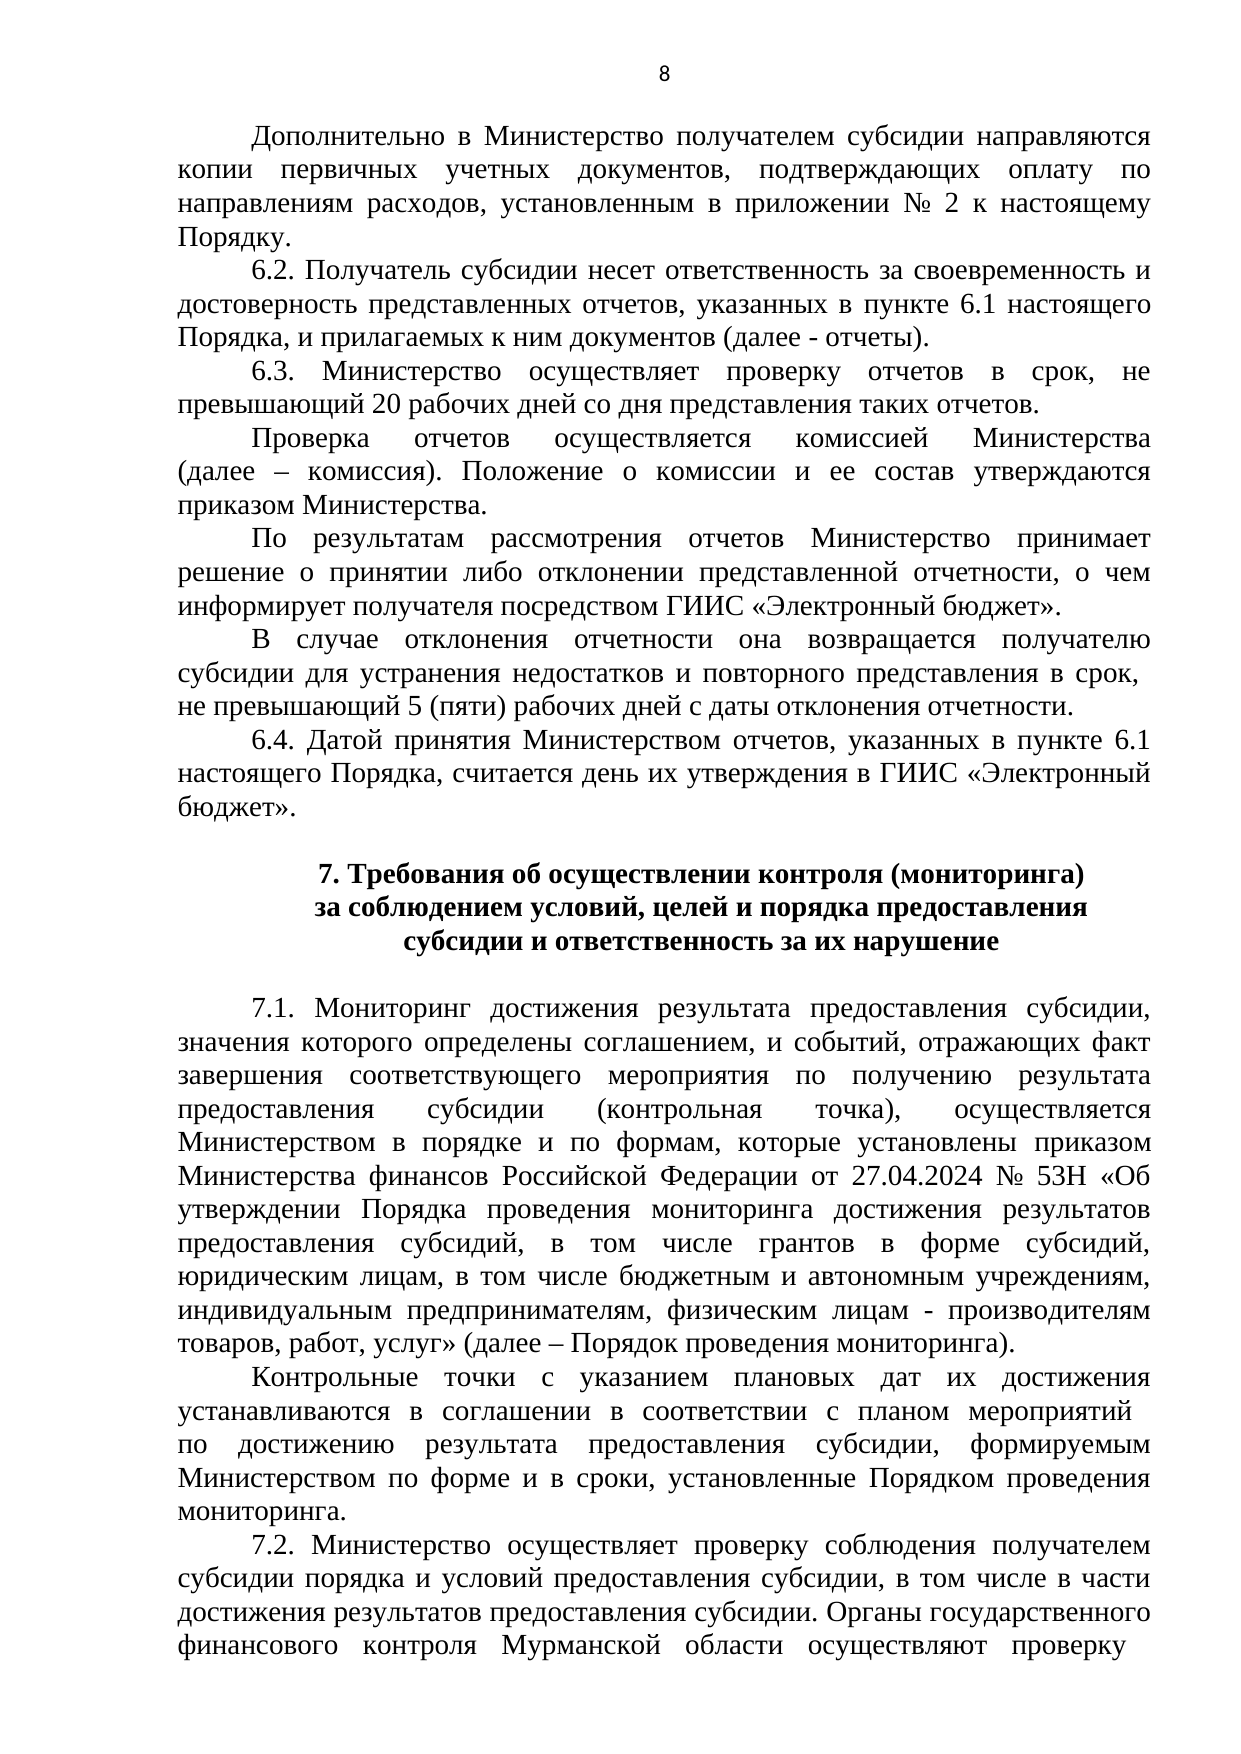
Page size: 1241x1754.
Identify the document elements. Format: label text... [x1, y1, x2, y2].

text субсидии и ответственность за их нарушение [177, 923, 1152, 957]
text 6.3. Министерство осуществляет проверку отчетов в срок, не превышающий 20 рабочих дней со дня представления таких отчетов. [177, 353, 1152, 420]
text Дополнительно в Министерство получателем субсидии направляются копии первичных учетных документов, подтверждающих оплату по направлениям расходов, установленным в приложении № 2 к настоящему Порядку. [177, 118, 1152, 252]
text Проверка отчетов осуществляется комиссией Министерства (далее – комиссия). Положение о комиссии и ее состав утверждаются приказом Министерства. [177, 420, 1152, 521]
text за соблюдением условий, целей и порядка предоставления [177, 889, 1152, 923]
text По результатам рассмотрения отчетов Министерство принимает решение о принятии либо отклонении представленной отчетности, о чем информирует получателя посредством ГИИС «Электронный бюджет». [177, 521, 1152, 621]
text 6.2. Получатель субсидии несет ответственность за своевременность и достоверность представленных отчетов, указанных в пункте 6.1 настоящего Порядка, и прилагаемых к ним документов (далее - отчеты). [177, 252, 1152, 353]
text 6.4. Датой принятия Министерством отчетов, указанных в пункте 6.1 настоящего Порядка, считается день их утверждения в ГИИС «Электронный бюджет». [177, 722, 1152, 822]
text Контрольные точки с указанием плановых дат их достижения устанавливаются в соглашении в соответствии с планом мероприятий по достижению результата предоставления субсидии, формируемым Министерством по форме и в сроки, установленные Порядком проведения мониторинга. [177, 1359, 1152, 1527]
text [177, 1527, 1152, 1661]
text В случае отклонения отчетности она возвращается получателю субсидии для устранения недостатков и повторного представления в срок, не превышающий 5 (пяти) рабочих дней с даты отклонения отчетности. [177, 621, 1152, 722]
text 7. Требования об осуществлении контроля (мониторинга) [177, 856, 1152, 889]
text 7.1. Мониторинг достижения результата предоставления субсидии, значения которого определены соглашением, и событий, отражающих факт завершения соответствующего мероприятия по получению результата предоставления субсидии (контрольная точка), осуществляется Министерством в порядке и по формам, которые установлены приказом Министерства финансов Российской Федерации от 27.04.2024 № 53Н «Об утверждении Порядка проведения мониторинга достижения результатов предоставления субсидий, в том числе грантов в форме субсидий, юридическим лицам, в том числе бюджетным и автономным учреждениям, индивидуальным предпринимателям, физическим лицам - производителям товаров, работ, услуг» (далее – Порядок проведения мониторинга). [177, 990, 1152, 1359]
